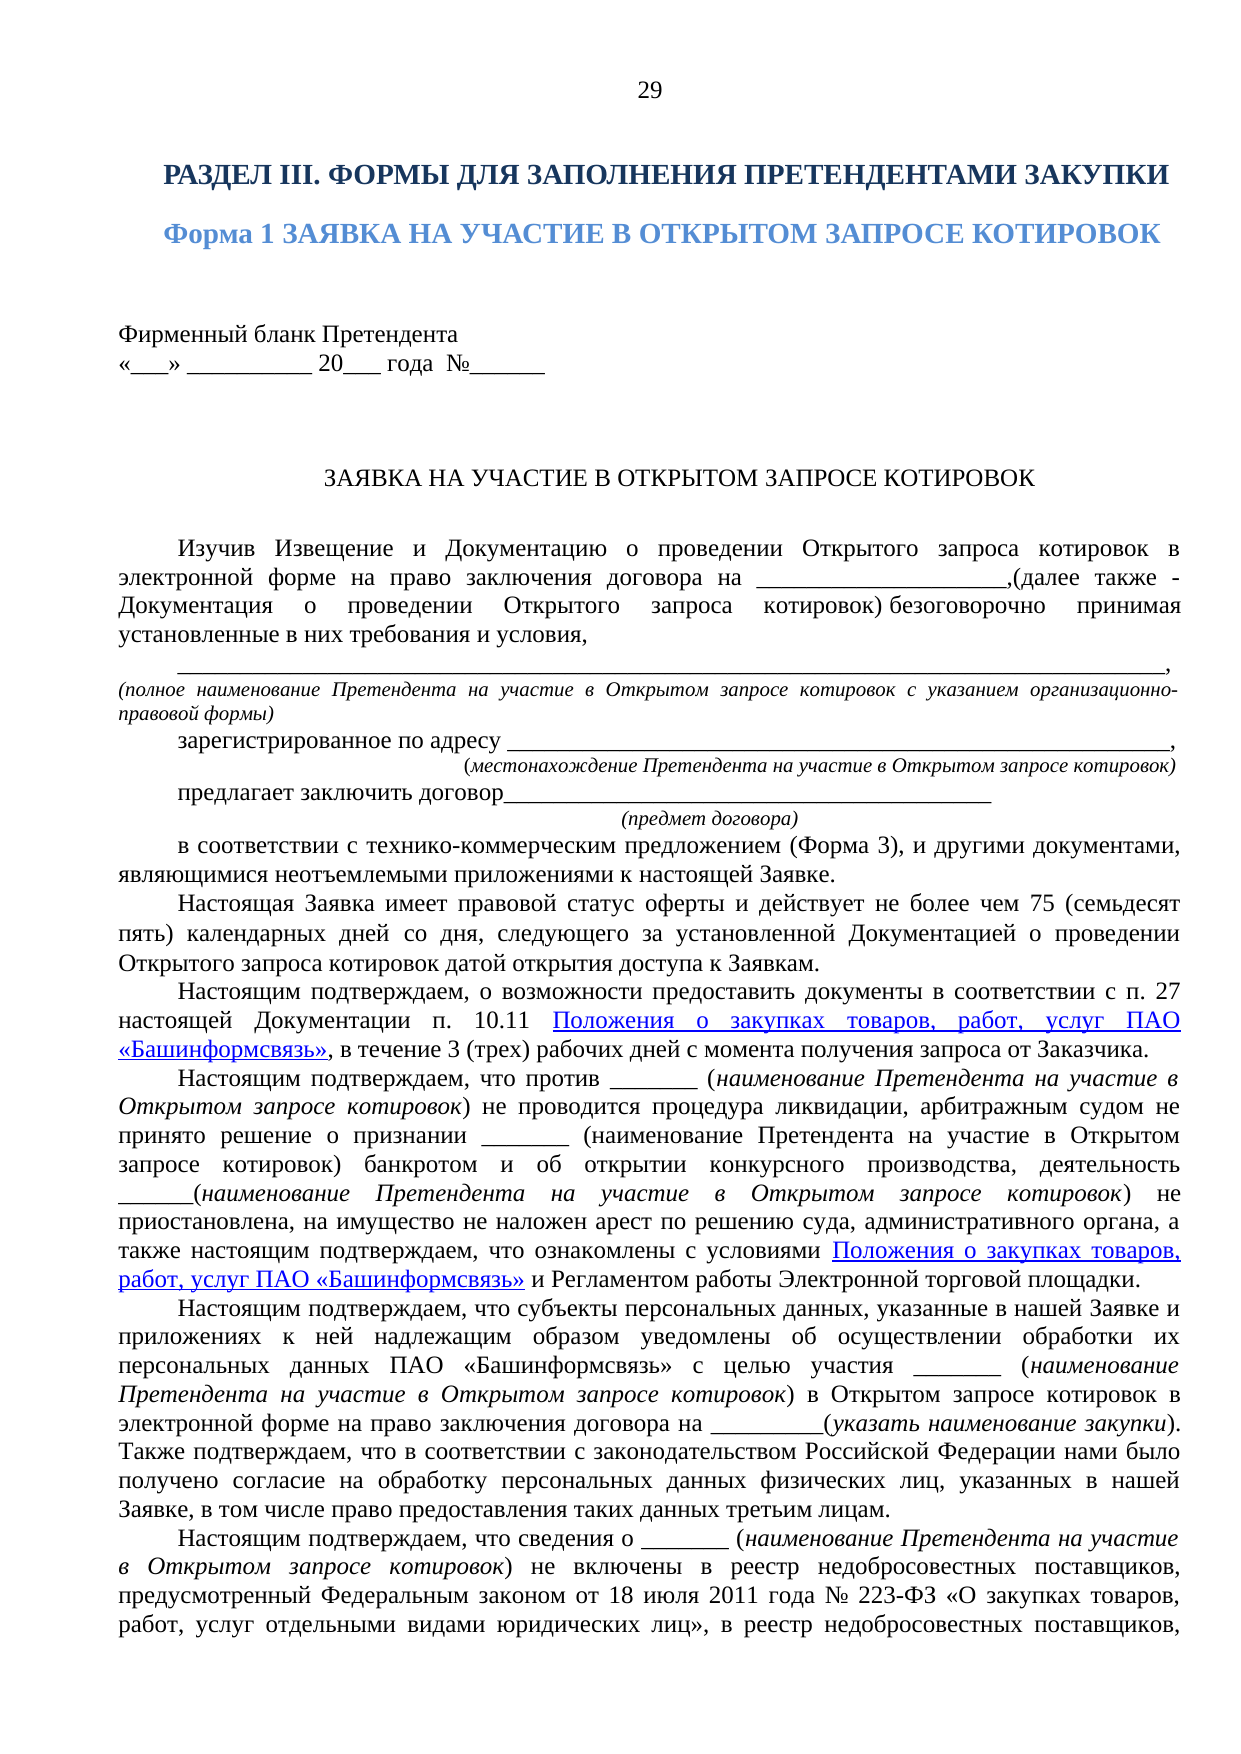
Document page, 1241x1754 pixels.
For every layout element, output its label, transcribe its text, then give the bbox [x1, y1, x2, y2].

text Настоящим подтверждаем, что субъекты персональных данных, указанные в нашей Заявке и приложениях к ней надлежащим образом уведомлены об осуществлении обработки их персональных данных ПАО «Башинформсвязь» с целью участия _______ (наименование Претендента на участие в Открытом запросе котировок) в Открытом запросе котировок в электронной форме на право заключения договора на _________(указать наименование закупки). Также подтверждаем, что в соответствии с законодательством Российской Федерации нами было получено согласие на обработку персональных данных физических лиц, указанных в нашей Заявке, в том числе право предоставления таких данных третьим лицам. [118, 1293, 1181, 1523]
subtitle Форма 1 ЗАЯВКА НА УЧАСТИЕ В ОТКРЫТОМ ЗАПРОСЕ КОТИРОВОК [163, 216, 1181, 249]
text Изучив Извещение и Документацию о проведении Открытого запроса котировок в электронной форме на право заключения договора на ____________________,(далее также - Документация о проведении Открытого запроса котировок) безоговорочно принимая установленные в них требования и условия, [118, 533, 1181, 648]
subtitle РАЗДЕЛ III. ФОРМЫ ДЛЯ ЗАПОЛНЕНИЯ ПРЕТЕНДЕНТАМИ ЗАКУПКИ [163, 157, 1181, 191]
text зарегистрированное по адресу _____________________________________________________, [118, 725, 1181, 753]
text (местонахождение Претендента на участие в Открытом запросе котировок) [118, 753, 1181, 777]
text Настоящая Заявка имеет правовой статус оферты и действует не более чем 75 (семьдесят пять) календарных дней со дня, следующего за установленной Документацией о проведении Открытого запроса котировок датой открытия доступа к Заявкам. [118, 888, 1181, 976]
text (предмет договора) [118, 806, 1181, 830]
text «___» __________ 20___ года №______ [118, 348, 1181, 377]
text _______________________________________________________________________________, (полное наименование Претендента на участие в Открытом запросе котировок с указанием организационно-правовой формы) [118, 648, 1181, 725]
text в соответствии с технико-коммерческим предложением (Форма 3), и другими документами, являющимися неотъемлемыми приложениями к настоящей Заявке. [118, 830, 1181, 888]
text предлагает заключить договор_______________________________________ [118, 777, 1181, 806]
text ЗАЯВКА НА УЧАСТИЕ В ОТКРЫТОМ ЗАПРОСЕ КОТИРОВОК [118, 463, 1181, 492]
text Настоящим подтверждаем, что против _______ (наименование Претендента на участие в Открытом запросе котировок) не проводится процедура ликвидации, арбитражным судом не принято решение о признании _______ (наименование Претендента на участие в Открытом запросе котировок) банкротом и об открытии конкурсного производства, деятельность ______(наименование Претендента на участие в Открытом запросе котировок) не приостановлена, на имущество не наложен арест по решению суда, административного органа, а также настоящим подтверждаем, что ознакомлены с условиями Положения о закупках товаров, работ, услуг ПАО «Башинформсвязь» и Регламентом работы Электронной торговой площадки. [118, 1063, 1181, 1293]
text Настоящим подтверждаем, о возможности предоставить документы в соответствии с п. 27 настоящей Документации п. 10.11 Положения о закупках товаров, работ, услуг ПАО «Башинформсвязь», в течение 3 (трех) рабочих дней с момента получения запроса от Заказчика. [118, 976, 1181, 1063]
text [118, 1523, 1181, 1638]
text Фирменный бланк Претендента [118, 319, 1181, 348]
